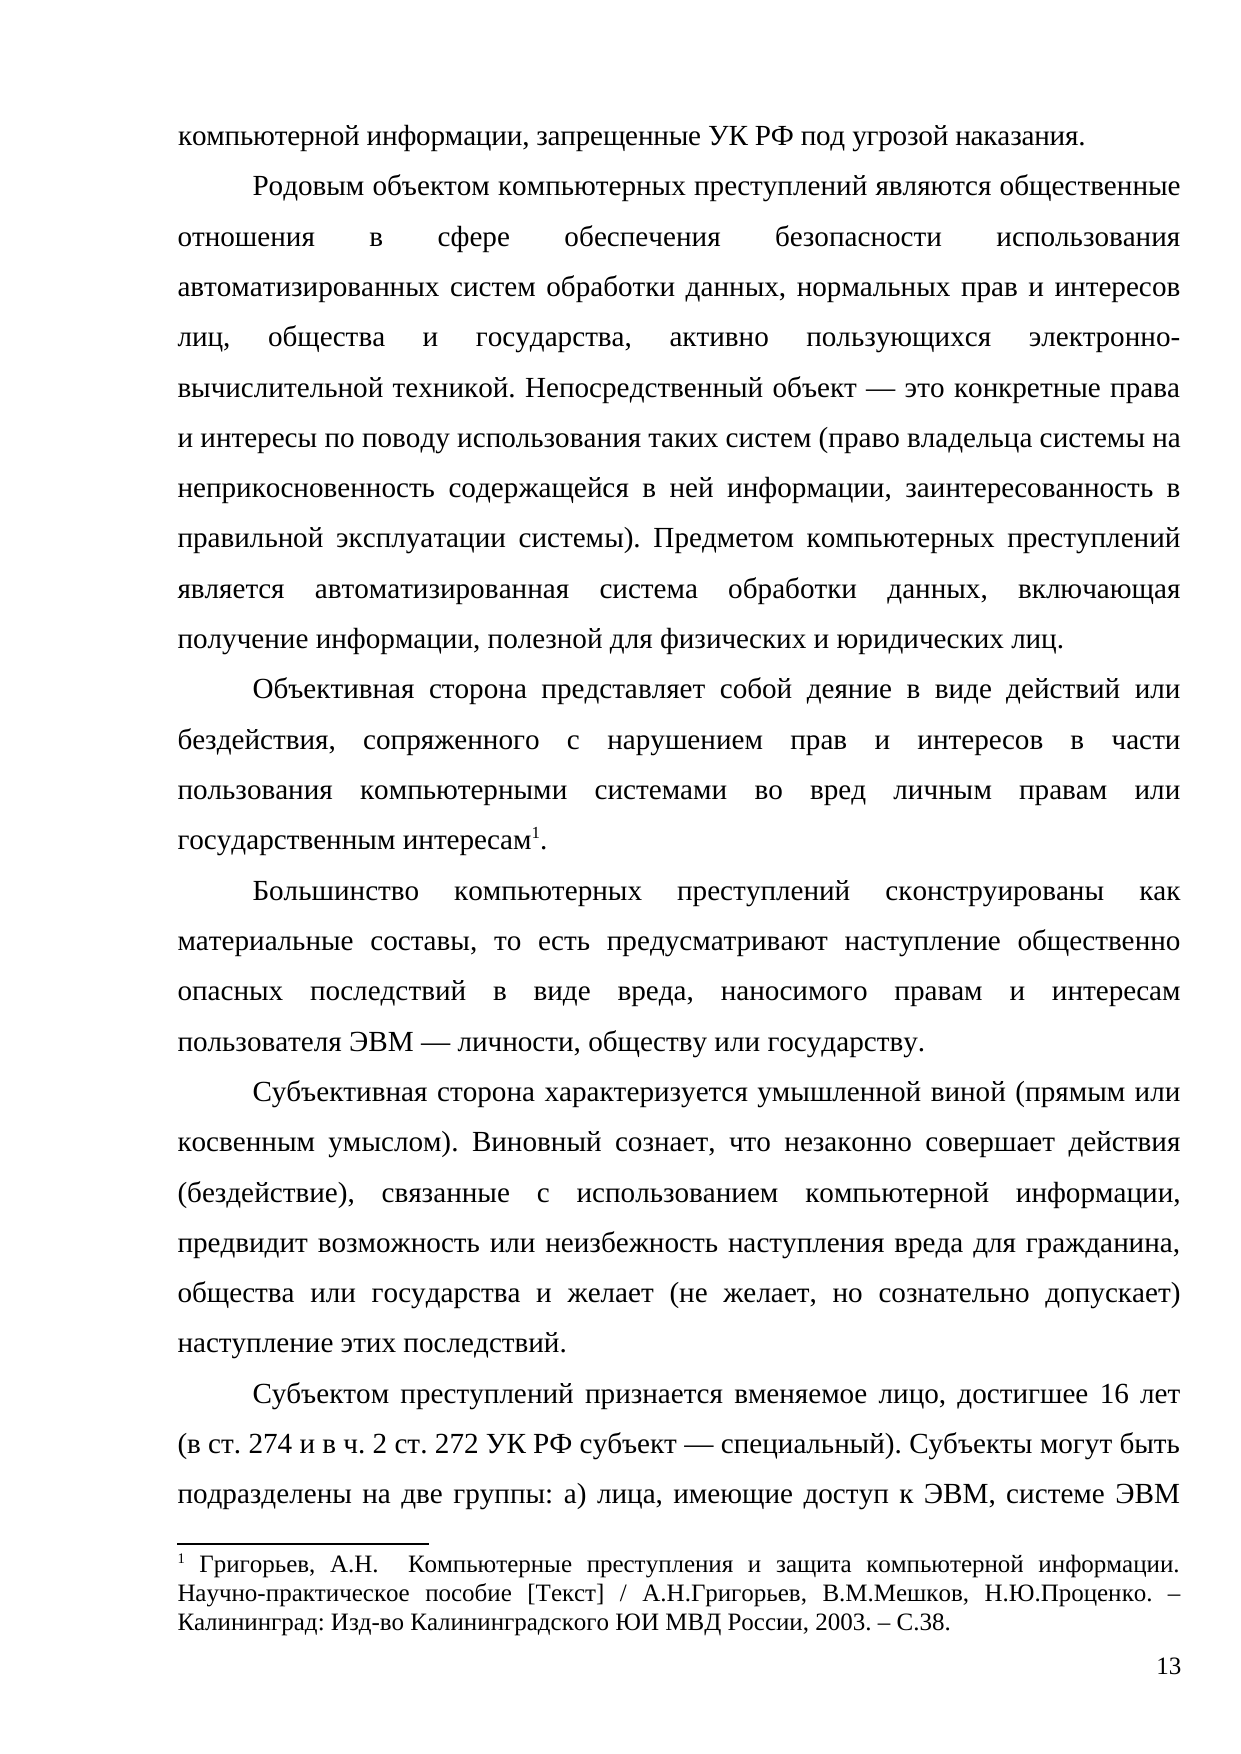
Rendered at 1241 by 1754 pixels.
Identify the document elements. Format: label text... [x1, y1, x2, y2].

text Объективная сторона представляет собой деяние в виде действий или бездействия, сопряженного с нарушением прав и интересов в части пользования компьютерными системами во вред личным правам или государственным интересам. [177, 672, 1181, 856]
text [177, 1376, 1181, 1510]
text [178, 118, 1181, 152]
text Родовым объектом компьютерных преступлений являются общественные отношения в сфере обеспечения безопасности использования автоматизированных систем обработки данных, нормальных прав и интересов лиц, общества и государства, активно пользующихся электронно-вычислительной техникой. Непосредственный объект — это конкретные права и интересы по поводу использования таких систем (право владельца системы на неприкосновенность содержащейся в ней информации, заинтересованность в правильной эксплуатации системы). Предметом компьютерных преступлений является автоматизированная система обработки данных, включающая получение информации, полезной для физических и юридических лиц. [177, 168, 1181, 655]
text Большинство компьютерных преступлений сконструированы как материальные составы, то есть предусматривают наступление общественно опасных последствий в виде вреда, наносимого правам и интересам пользователя ЭВМ — личности, обществу или государству. [177, 873, 1181, 1057]
text Субъективная сторона характеризуется умышленной виной (прямым или косвенным умыслом). Виновный сознает, что незаконно совершает действия (бездействие), связанные с использованием компьютерной информации, предвидит возможность или неизбежность наступления вреда для гражданина, общества или государства и желает (не желает, но сознательно допускает) наступление этих последствий. [177, 1074, 1181, 1359]
